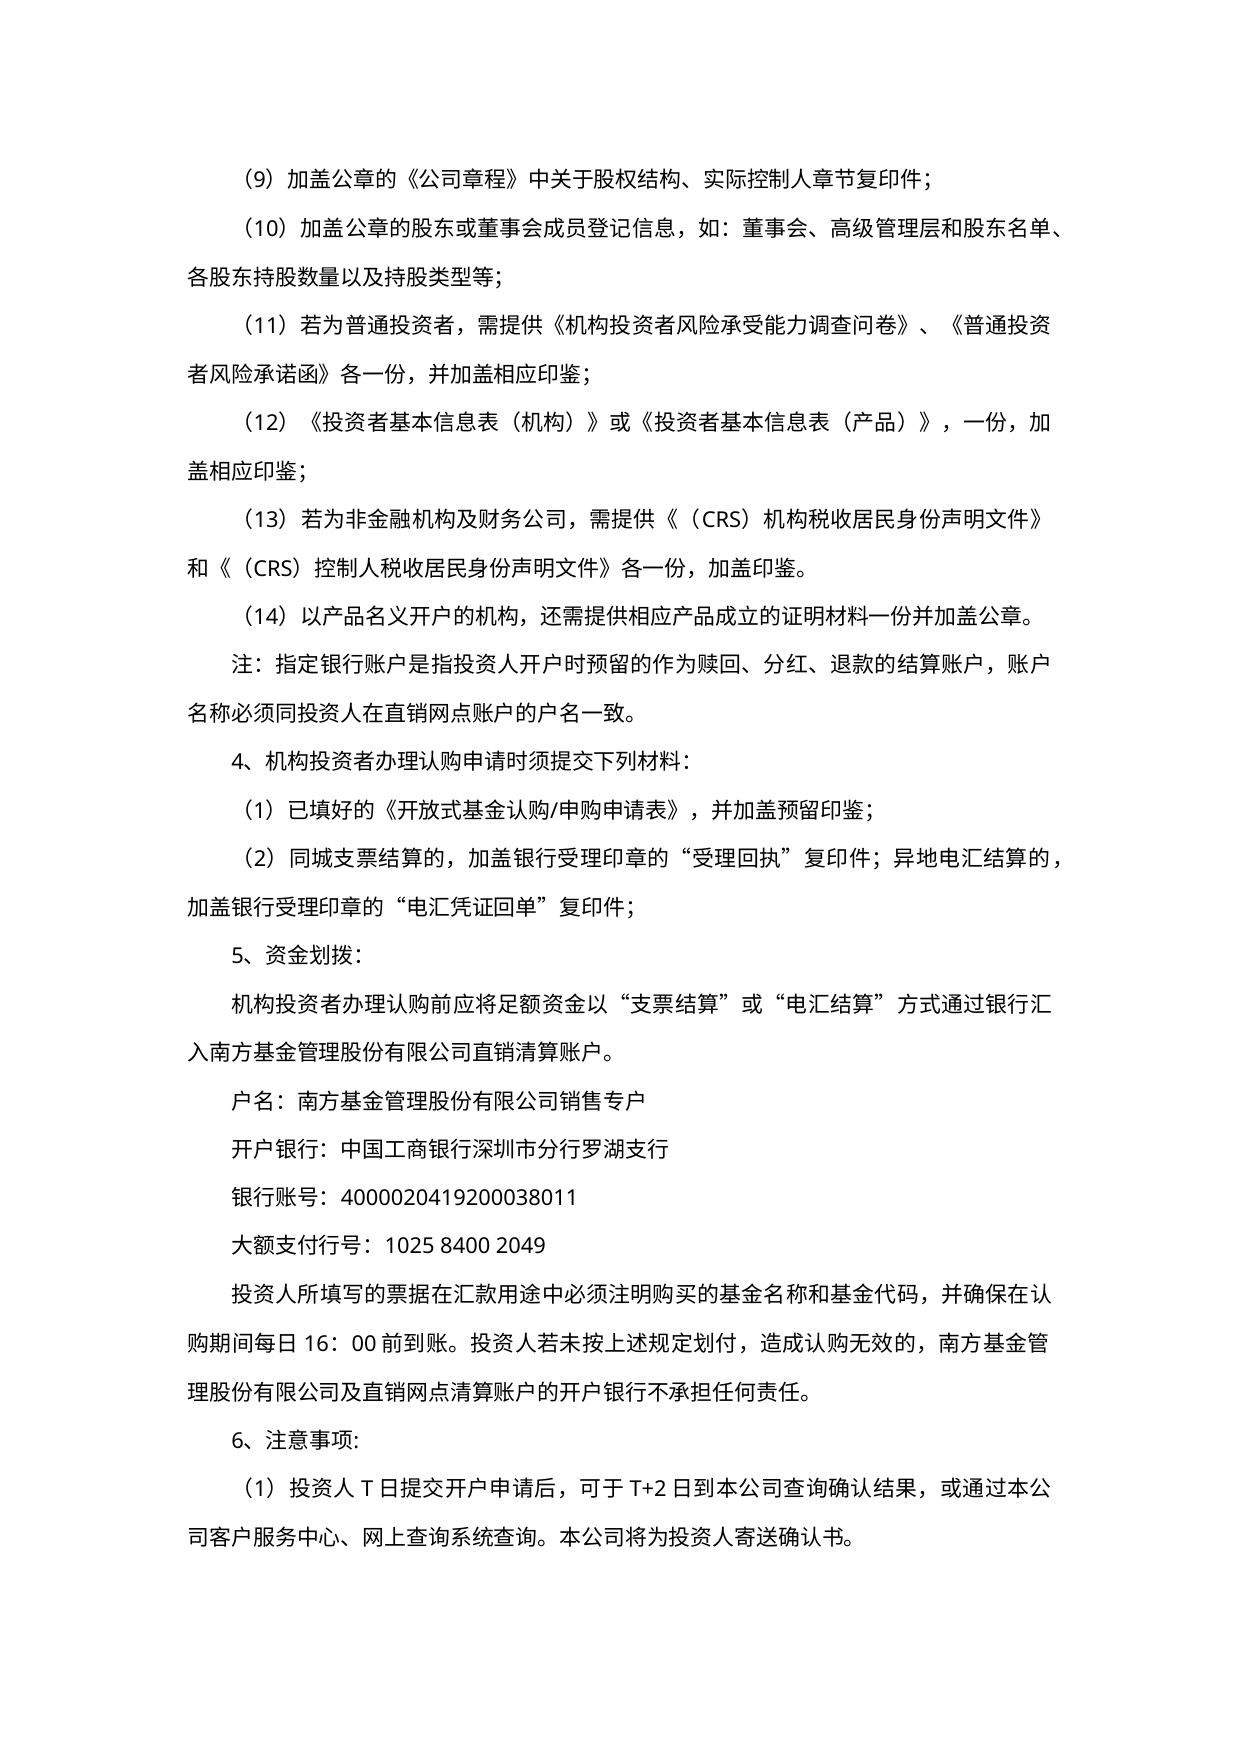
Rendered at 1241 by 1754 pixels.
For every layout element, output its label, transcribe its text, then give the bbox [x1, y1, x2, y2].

text 4、机构投资者办理认购申请时须提交下列材料： [187, 744, 1053, 777]
text （14）以产品名义开户的机构，还需提供相应产品成立的证明材料一份并加盖公章。 [187, 599, 1053, 631]
text （13）若为非金融机构及财务公司，需提供《（CRS）机构税收居民身份声明文件》和《（CRS）控制人税收居民身份声明文件》各一份，加盖印鉴。 [187, 502, 1053, 583]
text （1）已填好的《开放式基金认购/申购申请表》，并加盖预留印鉴； [187, 792, 1053, 825]
text （1）投资人T日提交开户申请后，可于T+2日到本公司查询确认结果，或通过本公司客户服务中心、网上查询系统查询。本公司将为投资人寄送确认书。 [187, 1471, 1053, 1552]
text （9）加盖公章的《公司章程》中关于股权结构、实际控制人章节复印件； [187, 162, 1053, 194]
text 5、资金划拨： [187, 938, 1053, 970]
text （2）同城支票结算的，加盖银行受理印章的“受理回执”复印件；异地电汇结算的，加盖银行受理印章的“电汇凭证回单”复印件； [187, 841, 1053, 922]
text 银行账号：4000020419200038011 [187, 1180, 1053, 1212]
text 投资人所填写的票据在汇款用途中必须注明购买的基金名称和基金代码，并确保在认购期间每日16：00前到账。投资人若未按上述规定划付，造成认购无效的，南方基金管理股份有限公司及直销网点清算账户的开户银行不承担任何责任。 [187, 1277, 1053, 1407]
text 开户银行：中国工商银行深圳市分行罗湖支行 [187, 1132, 1053, 1164]
text （12）《投资者基本信息表（机构）》或《投资者基本信息表（产品）》，一份，加盖相应印鉴； [187, 404, 1053, 486]
text 机构投资者办理认购前应将足额资金以“支票结算”或“电汇结算”方式通过银行汇入南方基金管理股份有限公司直销清算账户。 [187, 986, 1053, 1067]
text 户名：南方基金管理股份有限公司销售专户 [187, 1083, 1053, 1116]
text 大额支付行号：1025 8400 2049 [187, 1228, 1053, 1261]
text （10）加盖公章的股东或董事会成员登记信息，如：董事会、高级管理层和股东名单、各股东持股数量以及持股类型等； [187, 210, 1053, 292]
text 6、注意事项: [187, 1422, 1053, 1455]
text 注：指定银行账户是指投资人开户时预留的作为赎回、分红、退款的结算账户，账户名称必须同投资人在直销网点账户的户名一致。 [187, 647, 1053, 728]
text （11）若为普通投资者，需提供《机构投资者风险承受能力调查问卷》、《普通投资者风险承诺函》各一份，并加盖相应印鉴； [187, 307, 1053, 389]
